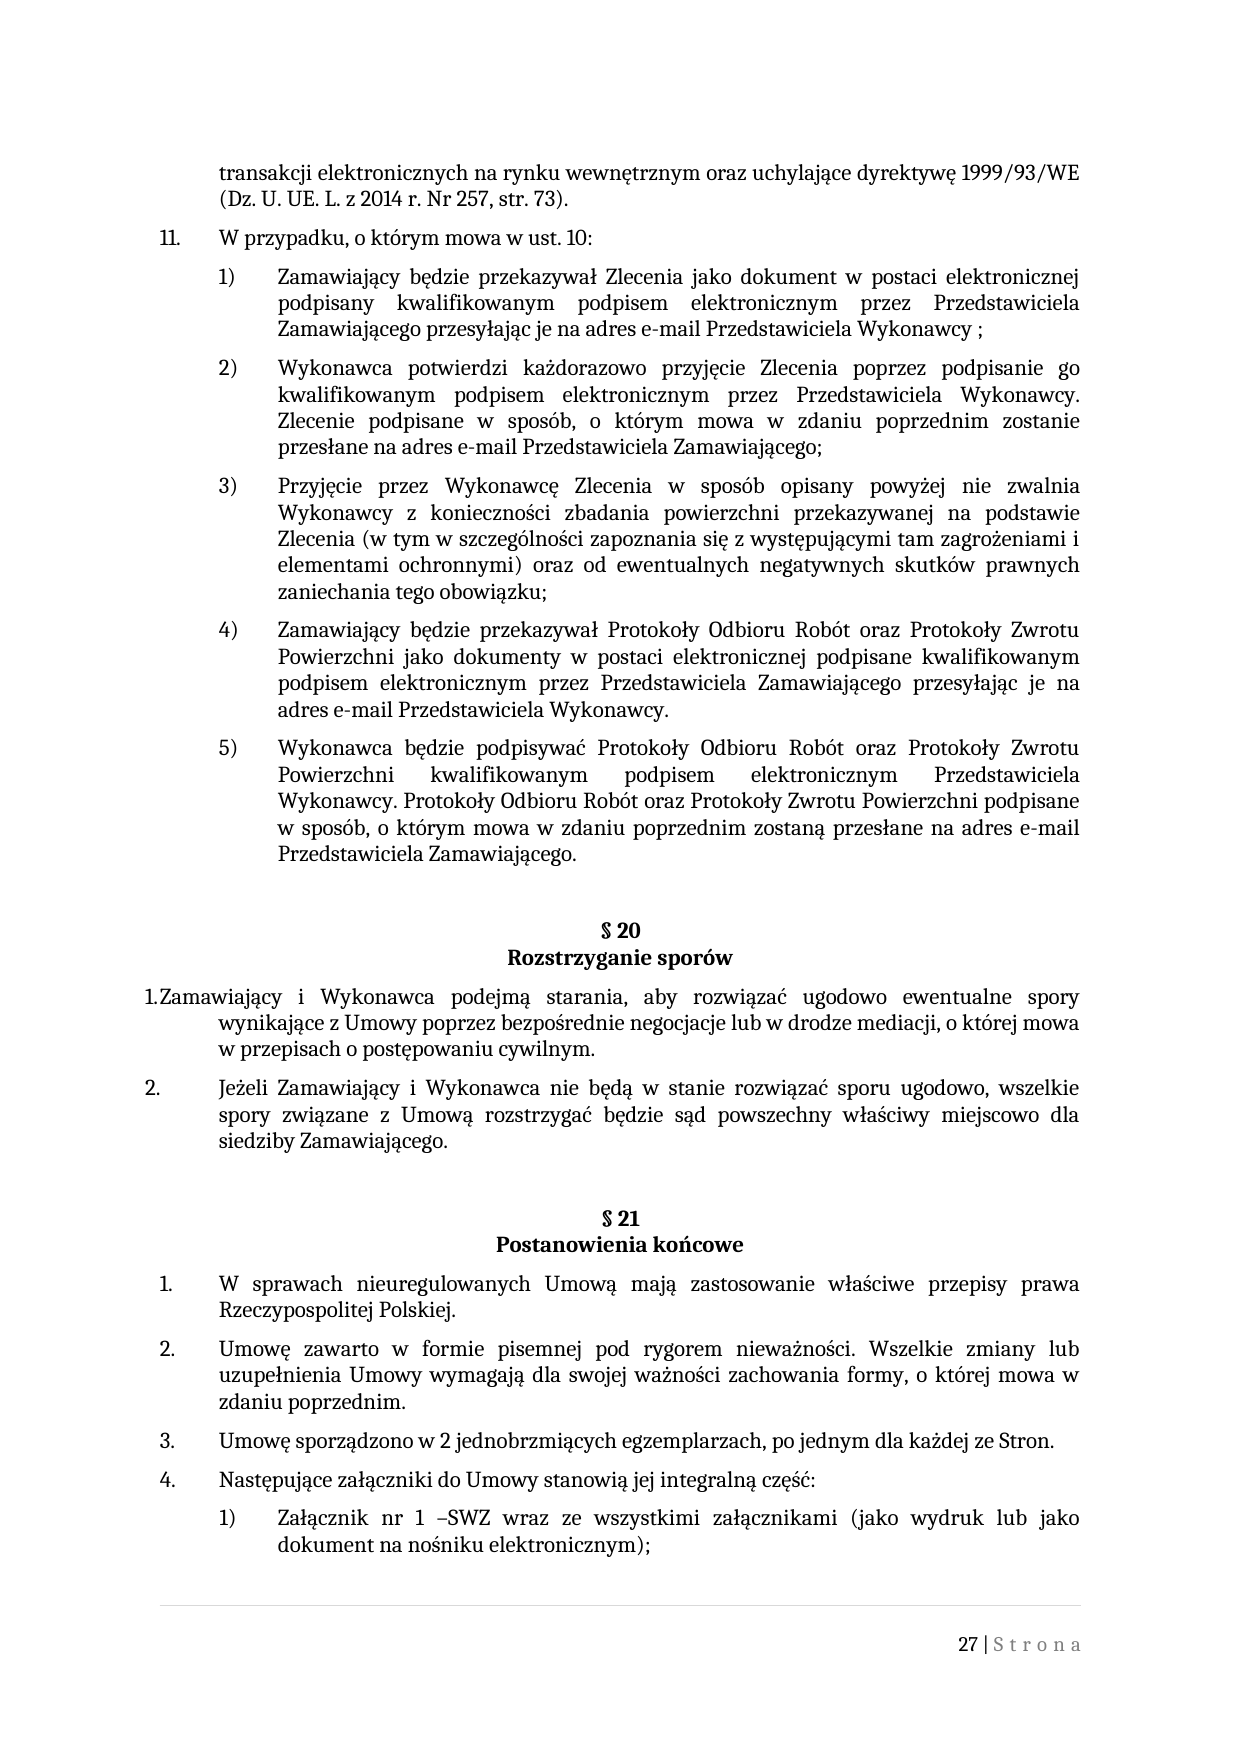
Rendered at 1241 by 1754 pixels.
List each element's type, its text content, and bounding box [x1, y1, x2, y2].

list Następujące załączniki do Umowy stanowią jej integralną część: [159, 1466, 1081, 1493]
text 2) Wykonawca potwierdzi każdorazowo przyjęcie Zlecenia poprzez podpisanie go kwalifikowanym podpisem elektronicznym przez Przedstawiciela Wykonawcy. Zlecenie podpisane w sposób, o którym mowa w zdaniu poprzednim zostanie przesłane na adres e-mail Przedstawiciela Zamawiającego; [218, 355, 1081, 461]
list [159, 159, 1081, 212]
text § 21 Postanowienia końcowe [159, 1206, 1081, 1258]
list Umowę zawarto w formie pisemnej pod rygorem nieważności. Wszelkie zmiany lub uzupełnienia Umowy wymagają dla swojej ważności zachowania formy, o której mowa w zdaniu poprzednim. [159, 1336, 1081, 1415]
text 1) Zamawiający będzie przekazywał Zlecenia jako dokument w postaci elektronicznej podpisany kwalifikowanym podpisem elektronicznym przez Przedstawiciela Zamawiającego przesyłając je na adres e-mail Przedstawiciela Wykonawcy ; [218, 263, 1081, 343]
text 5) Wykonawca będzie podpisywać Protokoły Odbioru Robót oraz Protokoły Zwrotu Powierzchni kwalifikowanym podpisem elektronicznym Przedstawiciela Wykonawcy. Protokoły Odbioru Robót oraz Protokoły Zwrotu Powierzchni podpisane w sposób, o którym mowa w zdaniu poprzednim zostaną przesłane na adres e-mail Przedstawiciela Zamawiającego. [218, 735, 1081, 867]
text § 20 Rozstrzyganie sporów [159, 918, 1081, 971]
list Zamawiający i Wykonawca podejmą starania, aby rozwiązać ugodowo ewentualne spory wynikające z Umowy poprzez bezpośrednie negocjacje lub w drodze mediacji, o której mowa w przepisach o postępowaniu cywilnym. [145, 983, 1081, 1063]
list Załącznik nr 1 –SWZ wraz ze wszystkimi załącznikami (jako wydruk lub jako dokument na nośniku elektronicznym); [219, 1505, 1081, 1558]
list Umowę sporządzono w 2 jednobrzmiących egzemplarzach, po jednym dla każdej ze Stron. [159, 1427, 1081, 1454]
text 4) Zamawiający będzie przekazywał Protokoły Odbioru Robót oraz Protokoły Zwrotu Powierzchni jako dokumenty w postaci elektronicznej podpisane kwalifikowanym podpisem elektronicznym przez Przedstawiciela Zamawiającego przesyłając je na adres e-mail Przedstawiciela Wykonawcy. [218, 617, 1081, 723]
text 3) Przyjęcie przez Wykonawcę Zlecenia w sposób opisany powyżej nie zwalnia Wykonawcy z konieczności zbadania powierzchni przekazywanej na podstawie Zlecenia (w tym w szczególności zapoznania się z występującymi tam zagrożeniami i elementami ochronnymi) oraz od ewentualnych negatywnych skutków prawnych zaniechania tego obowiązku; [218, 473, 1081, 605]
list Jeżeli Zamawiający i Wykonawca nie będą w stanie rozwiązać sporu ugodowo, wszelkie spory związane z Umową rozstrzygać będzie sąd powszechny właściwy miejscowo dla siedziby Zamawiającego. [145, 1075, 1081, 1154]
list W sprawach nieuregulowanych Umową mają zastosowanie właściwe przepisy prawa Rzeczypospolitej Polskiej. [159, 1271, 1081, 1323]
list W przypadku, o którym mowa w ust. 10: [159, 225, 1081, 251]
